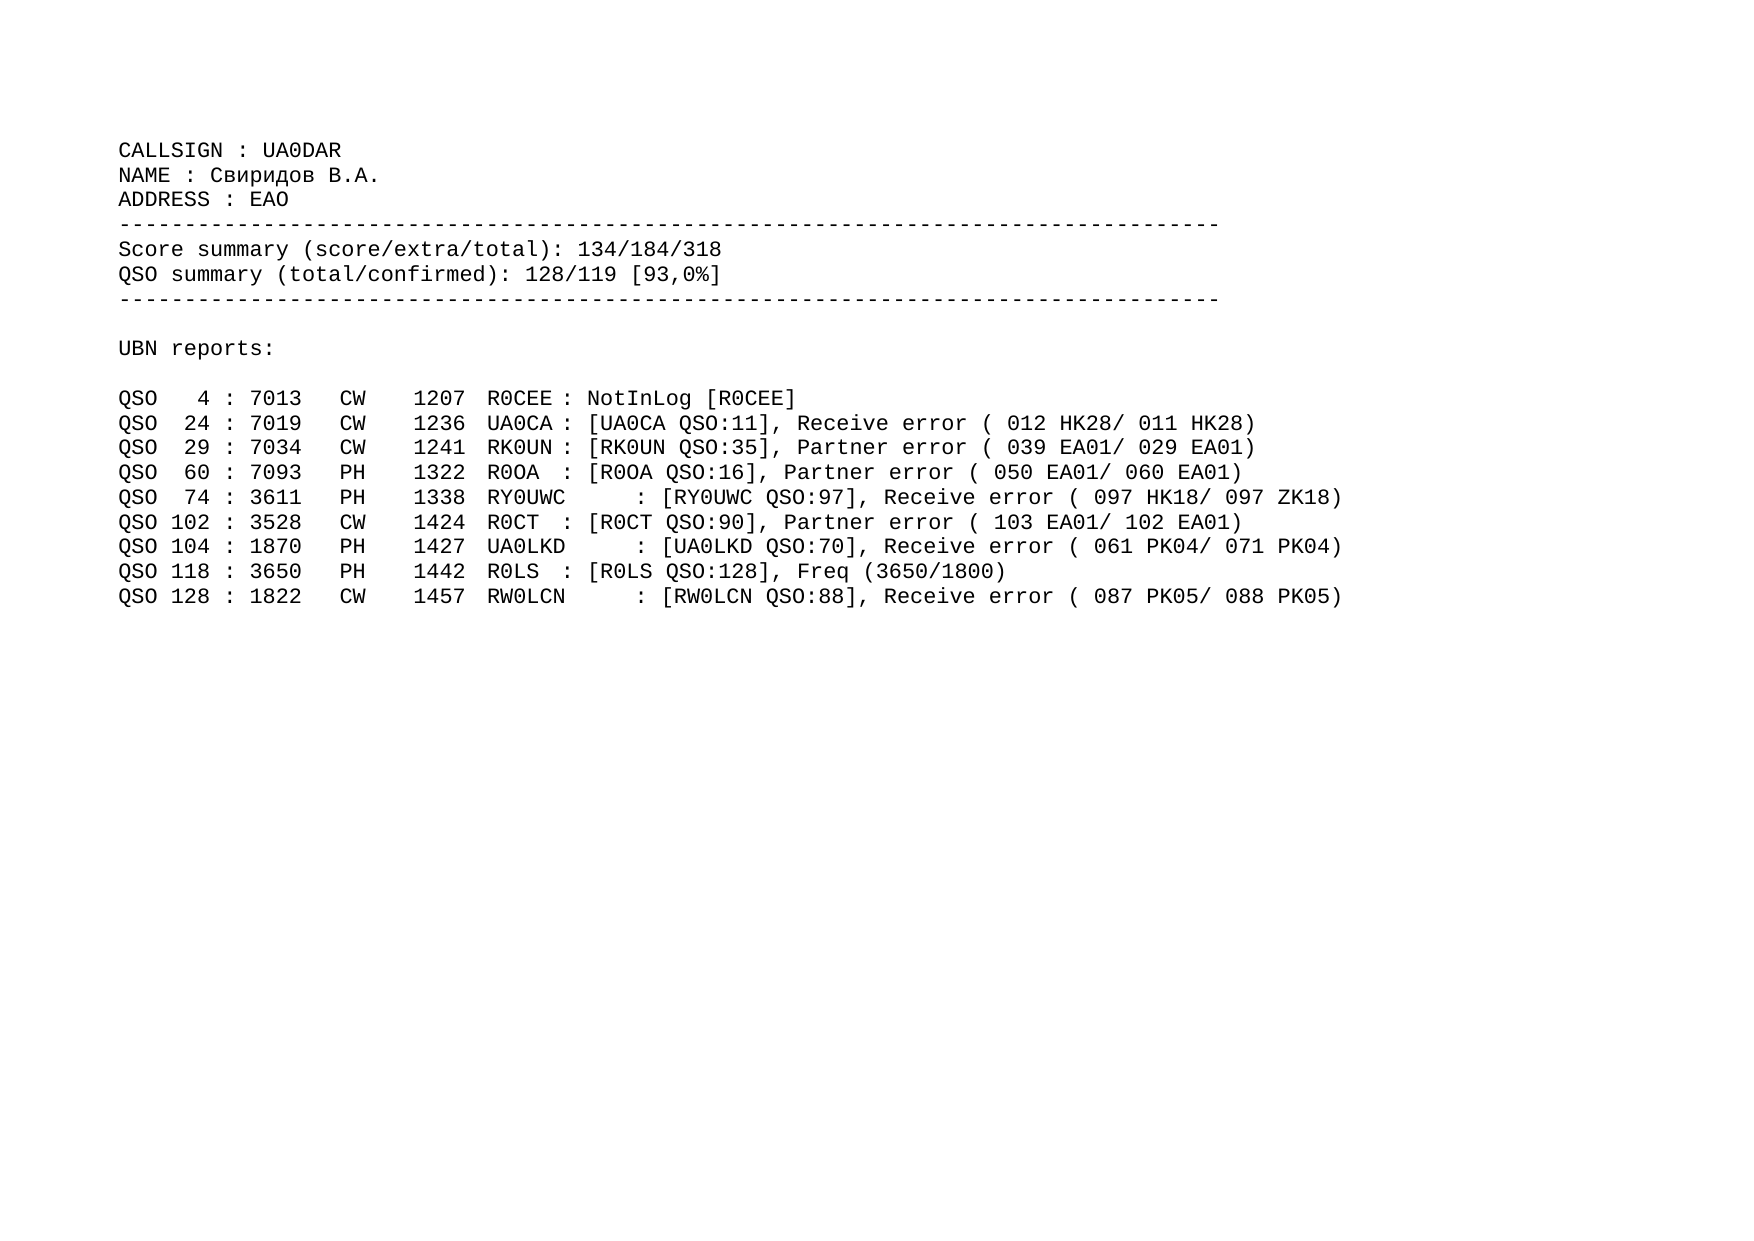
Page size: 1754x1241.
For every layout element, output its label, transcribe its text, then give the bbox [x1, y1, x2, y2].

text QSO 128 : 1822 CW 1457 RW0LCN : [RW0LCN QSO:88], Receive error ( 087 PK05/ 088 PK05) [118, 585, 1636, 610]
text QSO 102 : 3528 CW 1424 R0CT : [R0CT QSO:90], Partner error ( 103 EA01/ 102 EA01) [118, 511, 1636, 536]
text Score summary (score/extra/total): 134/184/318 [118, 238, 1636, 263]
text QSO 118 : 3650 PH 1442 R0LS : [R0LS QSO:128], Freq (3650/1800) [118, 560, 1636, 585]
text QSO 74 : 3611 PH 1338 RY0UWC : [RY0UWC QSO:97], Receive error ( 097 HK18/ 097 ZK18) [118, 486, 1636, 511]
text QSO 104 : 1870 PH 1427 UA0LKD : [UA0LKD QSO:70], Receive error ( 061 PK04/ 071 PK04) [118, 536, 1636, 560]
text QSO summary (total/confirmed): 128/119 [93,0%] [118, 263, 1636, 288]
text UBN reports: [118, 337, 1636, 362]
text ------------------------------------------------------------------------------------ [118, 288, 1636, 312]
text QSO 24 : 7019 CW 1236 UA0CA : [UA0CA QSO:11], Receive error ( 012 HK28/ 011 HK28) [118, 412, 1636, 436]
text CALLSIGN : UA0DAR [118, 139, 1636, 164]
text NAME : Свиридов В.А. [118, 164, 1636, 188]
text QSO 4 : 7013 CW 1207 R0CEE : NotInLog [R0CEE] [118, 387, 1636, 412]
text ADDRESS : ЕАО [118, 188, 1636, 213]
text ------------------------------------------------------------------------------------ [118, 213, 1636, 238]
text QSO 29 : 7034 CW 1241 RK0UN : [RK0UN QSO:35], Partner error ( 039 EA01/ 029 EA01) [118, 436, 1636, 461]
text QSO 60 : 7093 PH 1322 R0OA : [R0OA QSO:16], Partner error ( 050 EA01/ 060 EA01) [118, 461, 1636, 486]
